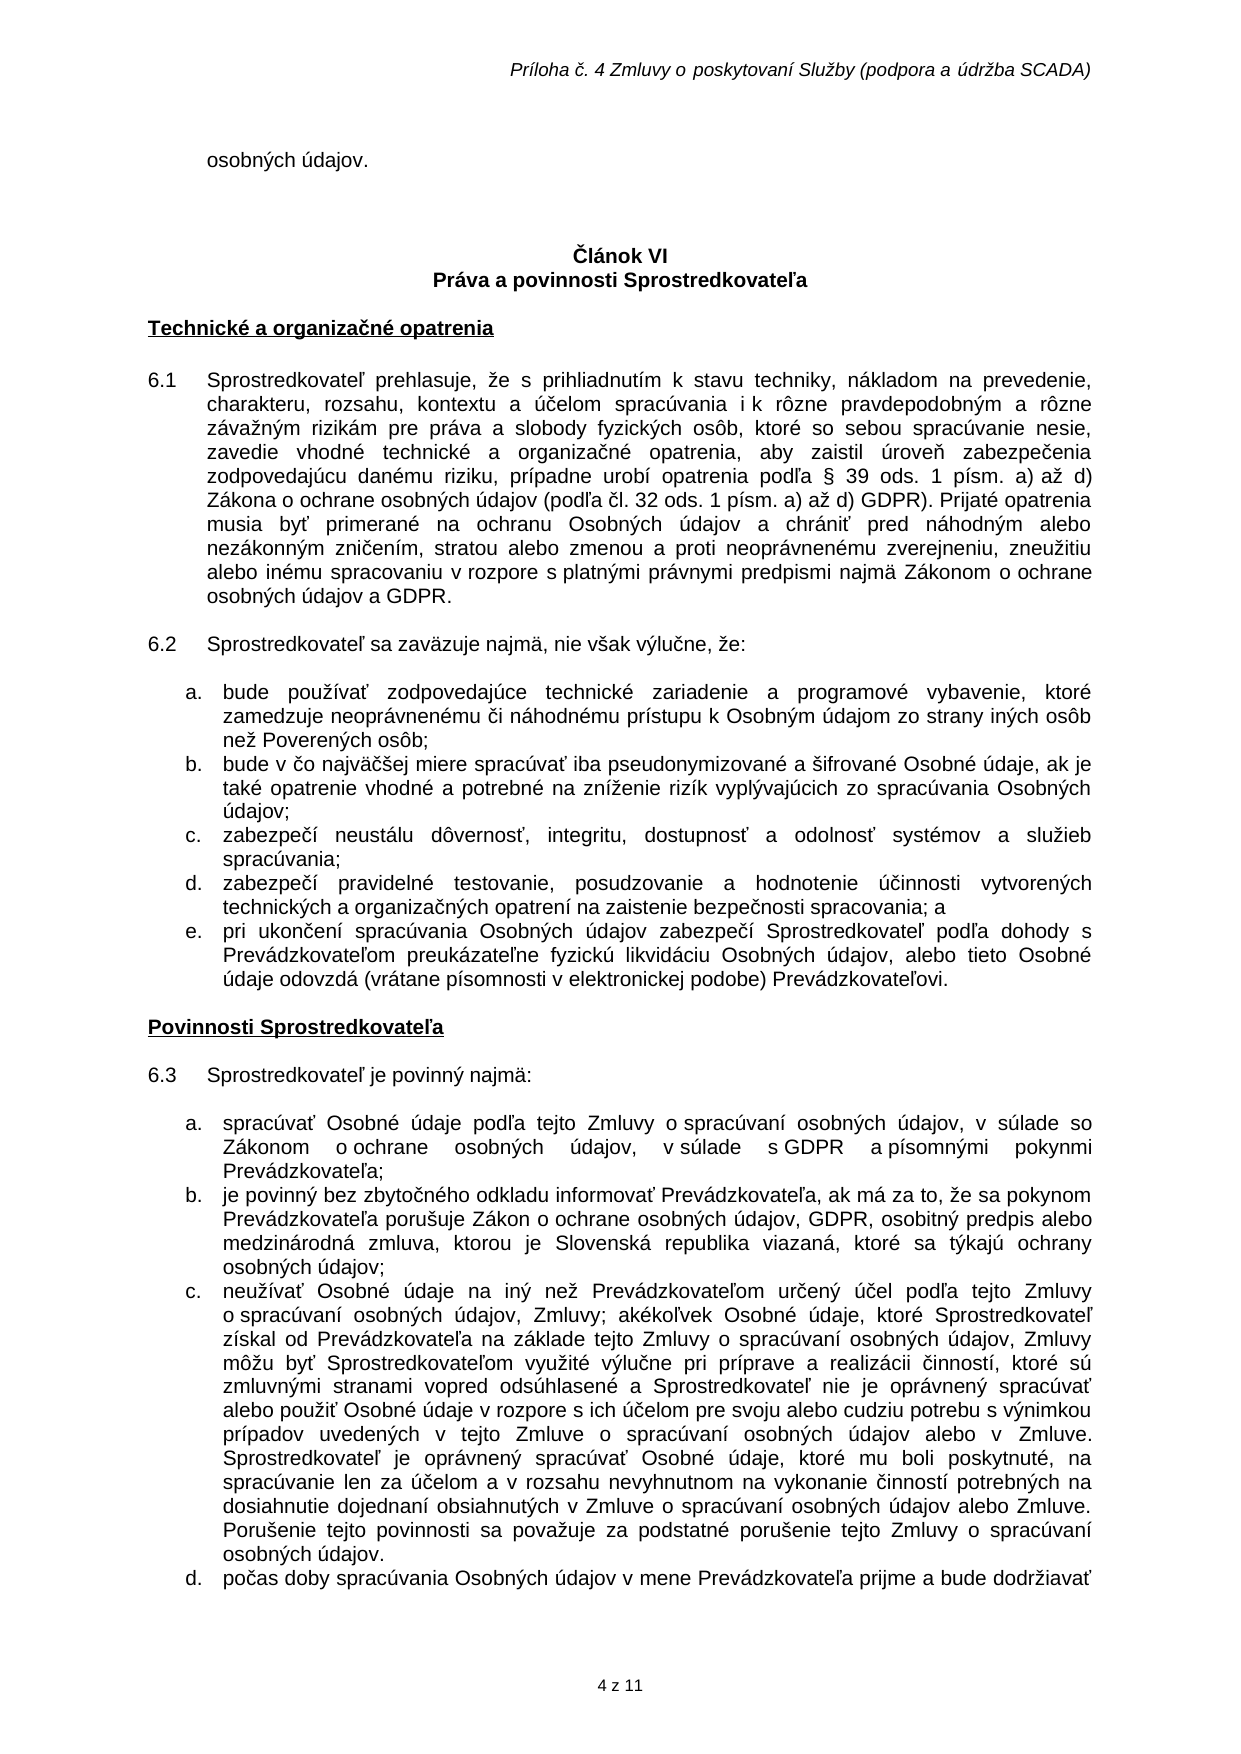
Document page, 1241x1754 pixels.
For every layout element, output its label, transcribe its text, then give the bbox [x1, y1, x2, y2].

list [185, 1566, 1093, 1590]
text Technické a organizačné opatrenia [148, 315, 1093, 339]
list Sprostredkovateľ je povinný najmä: [148, 1063, 1093, 1087]
list zabezpečí pravidelné testovanie, posudzovanie a hodnotenie účinnosti vytvorených technických a organizačných opatrení na zaistenie bezpečnosti spracovania; a [185, 871, 1093, 919]
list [148, 148, 1093, 172]
list bude v čo najväčšej miere spracúvať iba pseudonymizované a šifrované Osobné údaje, ak je také opatrenie vhodné a potrebné na zníženie rizík vyplývajúcich zo spracúvania Osobných údajov; [185, 751, 1093, 823]
list bude používať zodpovedajúce technické zariadenie a programové vybavenie, ktoré zamedzuje neoprávnenému či náhodnému prístupu k Osobným údajom zo strany iných osôb než Poverených osôb; [185, 679, 1093, 751]
list pri ukončení spracúvania Osobných údajov zabezpečí Sprostredkovateľ podľa dohody s Prevádzkovateľom preukázateľne fyzickú likvidáciu Osobných údajov, alebo tieto Osobné údaje odovzdá (vrátane písomnosti v elektronickej podobe) Prevádzkovateľovi. [185, 919, 1093, 991]
list neužívať Osobné údaje na iný než Prevádzkovateľom určený účel podľa tejto Zmluvy o spracúvaní osobných údajov, Zmluvy; akékoľvek Osobné údaje, ktoré Sprostredkovateľ získal od Prevádzkovateľa na základe tejto Zmluvy o spracúvaní osobných údajov, Zmluvy môžu byť Sprostredkovateľom využité výlučne pri príprave a realizácii činností, ktoré sú zmluvnými stranami vopred odsúhlasené a Sprostredkovateľ nie je oprávnený spracúvať alebo použiť Osobné údaje v rozpore s ich účelom pre svoju alebo cudziu potrebu s výnimkou prípadov uvedených v tejto Zmluve o spracúvaní osobných údajov alebo v Zmluve. Sprostredkovateľ je oprávnený spracúvať Osobné údaje, ktoré mu boli poskytnuté, na spracúvanie len za účelom a v rozsahu nevyhnutnom na vykonanie činností potrebných na dosiahnutie dojednaní obsiahnutých v Zmluve o spracúvaní osobných údajov alebo Zmluve. Porušenie tejto povinnosti sa považuje za podstatné porušenie tejto Zmluvy o spracúvaní osobných údajov. [185, 1278, 1093, 1566]
list Sprostredkovateľ sa zaväzuje najmä, nie však výlučne, že: [148, 632, 1093, 656]
list je povinný bez zbytočného odkladu informovať Prevádzkovateľa, ak má za to, že sa pokynom Prevádzkovateľa porušuje Zákon o ochrane osobných údajov, GDPR, osobitný predpis alebo medzinárodná zmluva, ktorou je Slovenská republika viazaná, ktoré sa týkajú ochrany osobných údajov; [185, 1183, 1093, 1278]
list Sprostredkovateľ prehlasuje, že s prihliadnutím k stavu techniky, nákladom na prevedenie, charakteru, rozsahu, kontextu a účelom spracúvania i k rôzne pravdepodobným a rôzne závažným rizikám pre práva a slobody fyzických osôb, ktoré so sebou spracúvanie nesie, zavedie vhodné technické a organizačné opatrenia, aby zaistil úroveň zabezpečenia zodpovedajúcu danému riziku, prípadne urobí opatrenia podľa § 39 ods. 1 písm. a) až d) Zákona o ochrane osobných údajov (podľa čl. 32 ods. 1 písm. a) až d) GDPR). Prijaté opatrenia musia byť primerané na ochranu Osobných údajov a chrániť pred náhodným alebo nezákonným zničením, stratou alebo zmenou a proti neoprávnenému zverejneniu, zneužitiu alebo inému spracovaniu v rozpore s platnými právnymi predpismi najmä Zákonom o ochrane osobných údajov a GDPR. [148, 368, 1093, 608]
text Práva a povinnosti Sprostredkovateľa [148, 267, 1093, 291]
text Povinnosti Sprostredkovateľa [148, 1015, 1093, 1039]
list spracúvať Osobné údaje podľa tejto Zmluvy o spracúvaní osobných údajov, v súlade so Zákonom o ochrane osobných údajov, v súlade s GDPR a písomnými pokynmi Prevádzkovateľa; [185, 1111, 1093, 1183]
text Článok VI [148, 243, 1093, 267]
list zabezpečí neustálu dôvernosť, integritu, dostupnosť a odolnosť systémov a služieb spracúvania; [185, 823, 1093, 871]
